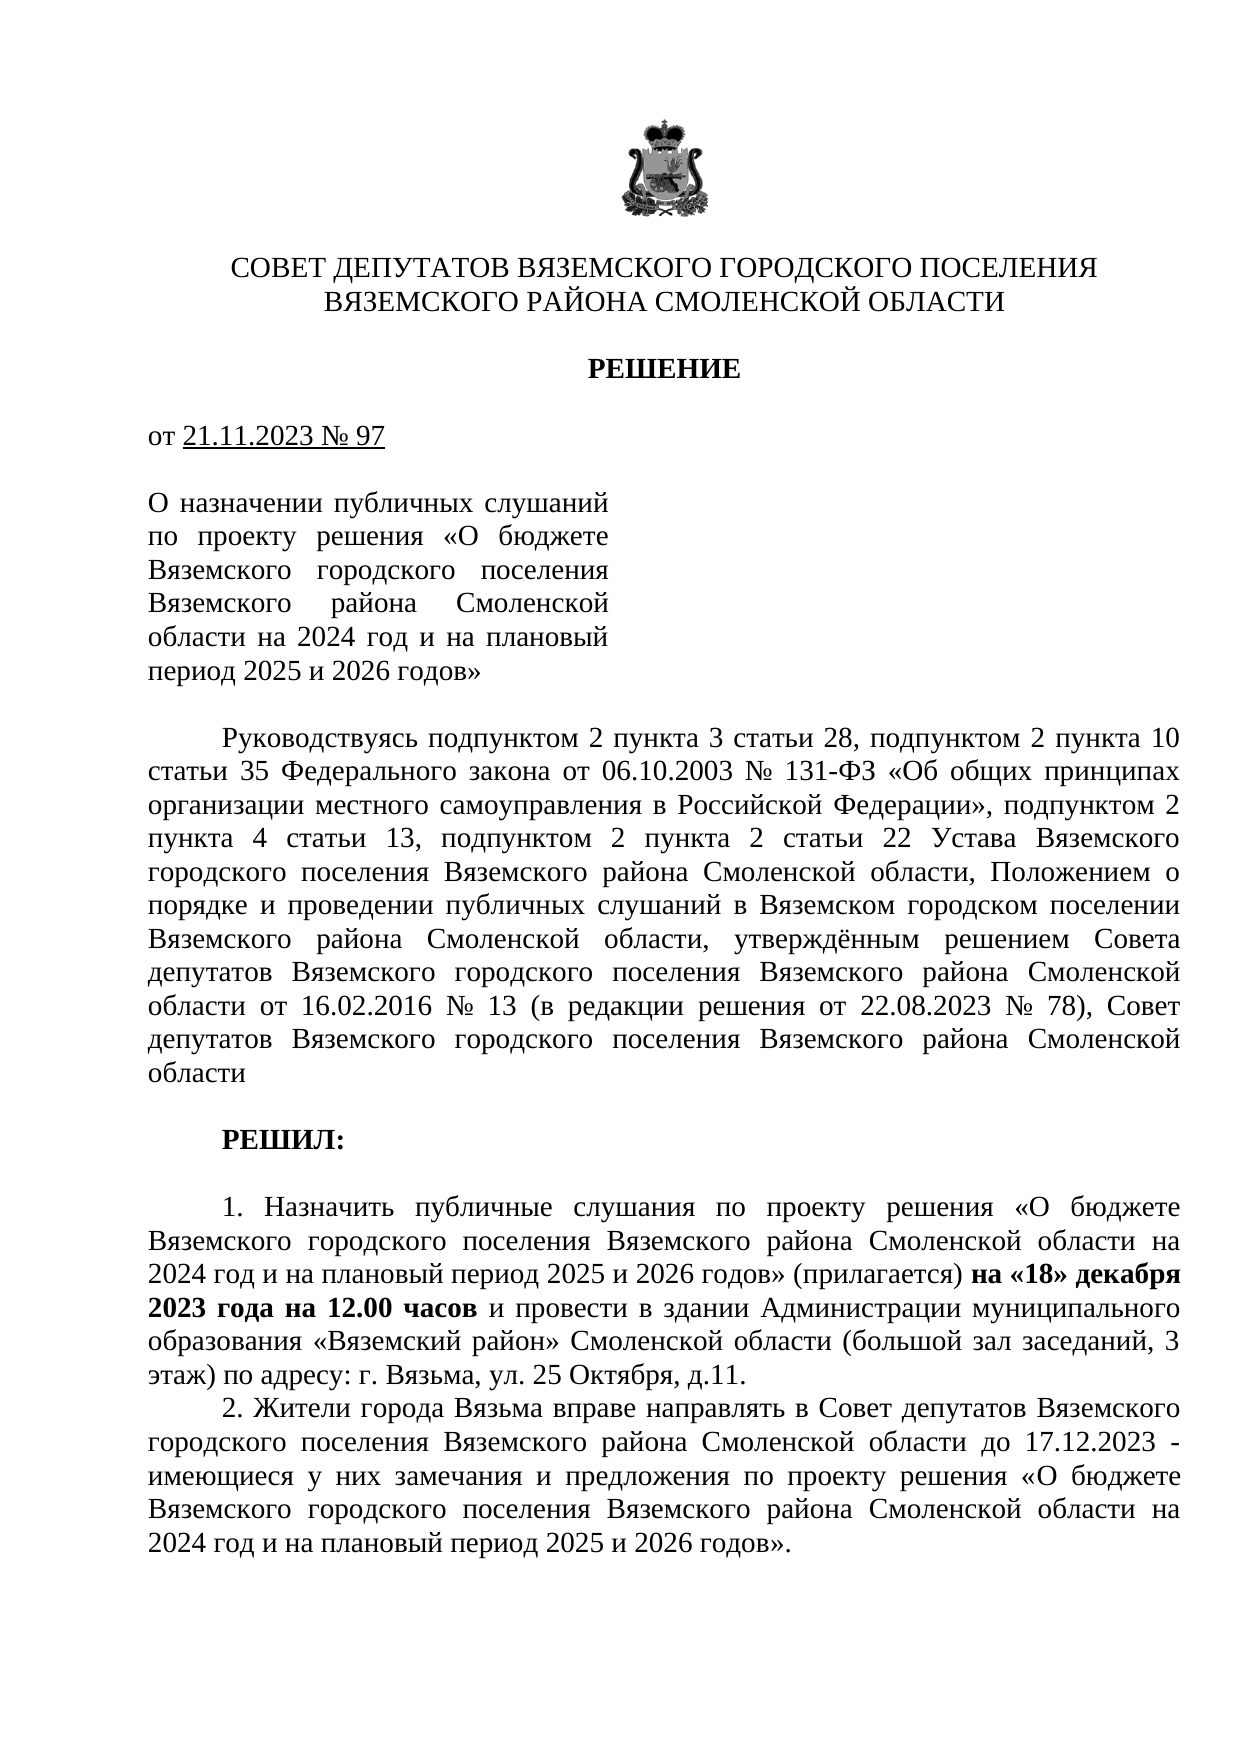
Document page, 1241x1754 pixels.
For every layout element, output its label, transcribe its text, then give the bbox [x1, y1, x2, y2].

text Руководствуясь подпунктом 2 пункта 3 статьи 28, подпунктом 2 пункта 10 статьи 35 Федерального закона от 06.10.2003 № 131-ФЗ «Об общих принципах организации местного самоуправления в Российской Федерации», подпунктом 2 пункта 4 статьи 13, подпунктом 2 пункта 2 статьи 22 Устава Вяземского городского поселения Вяземского района Смоленской области, Положением о порядке и проведении публичных слушаний в Вяземском городском поселении Вяземского района Смоленской области, утверждённым решением Совета депутатов Вяземского городского поселения Вяземского района Смоленской области от 16.02.2016 № 13 (в редакции решения от 22.08.2023 № 78), Совет депутатов Вяземского городского поселения Вяземского района Смоленской области [148, 720, 1181, 1089]
text ВЯЗЕМСКОГО РАЙОНА СМОЛЕНСКОЙ ОБЛАСТИ [148, 284, 1181, 317]
text СОВЕТ ДЕПУТАТОВ ВЯЗЕМСКОГО ГОРОДСКОГО ПОСЕЛЕНИЯ [148, 250, 1181, 284]
text РЕШИЛ: [148, 1122, 1181, 1156]
picture [620, 118, 709, 217]
text 2. Жители города Вязьма вправе направлять в Совет депутатов Вяземского городского поселения Вяземского района Смоленской области до 17.12.2023 - имеющиеся у них замечания и предложения по проекту решения «О бюджете Вяземского городского поселения Вяземского района Смоленской области на 2024 год и на плановый период 2025 и 2026 годов». [148, 1391, 1181, 1558]
text РЕШЕНИЕ [148, 351, 1181, 384]
text 1. Назначить публичные слушания по проекту решения «О бюджете Вяземского городского поселения Вяземского района Смоленской области на 2024 год и на плановый период 2025 и 2026 годов» (прилагается) на «18» декабря 2023 года на 12.00 часов и провести в здании Администрации муниципального образования «Вяземский район» Смоленской области (большой зал заседаний, 3 этаж) по адресу: г. Вязьма, ул. 25 Октября, д.11. [148, 1189, 1181, 1391]
table_header О назначении публичных слушаний по проекту решения «О бюджете Вяземского городского поселения Вяземского района Смоленской области на 2024 год и на плановый период 2025 и 2026 годов» [136, 485, 620, 686]
text от 21.11.2023 № 97 [148, 418, 1181, 451]
